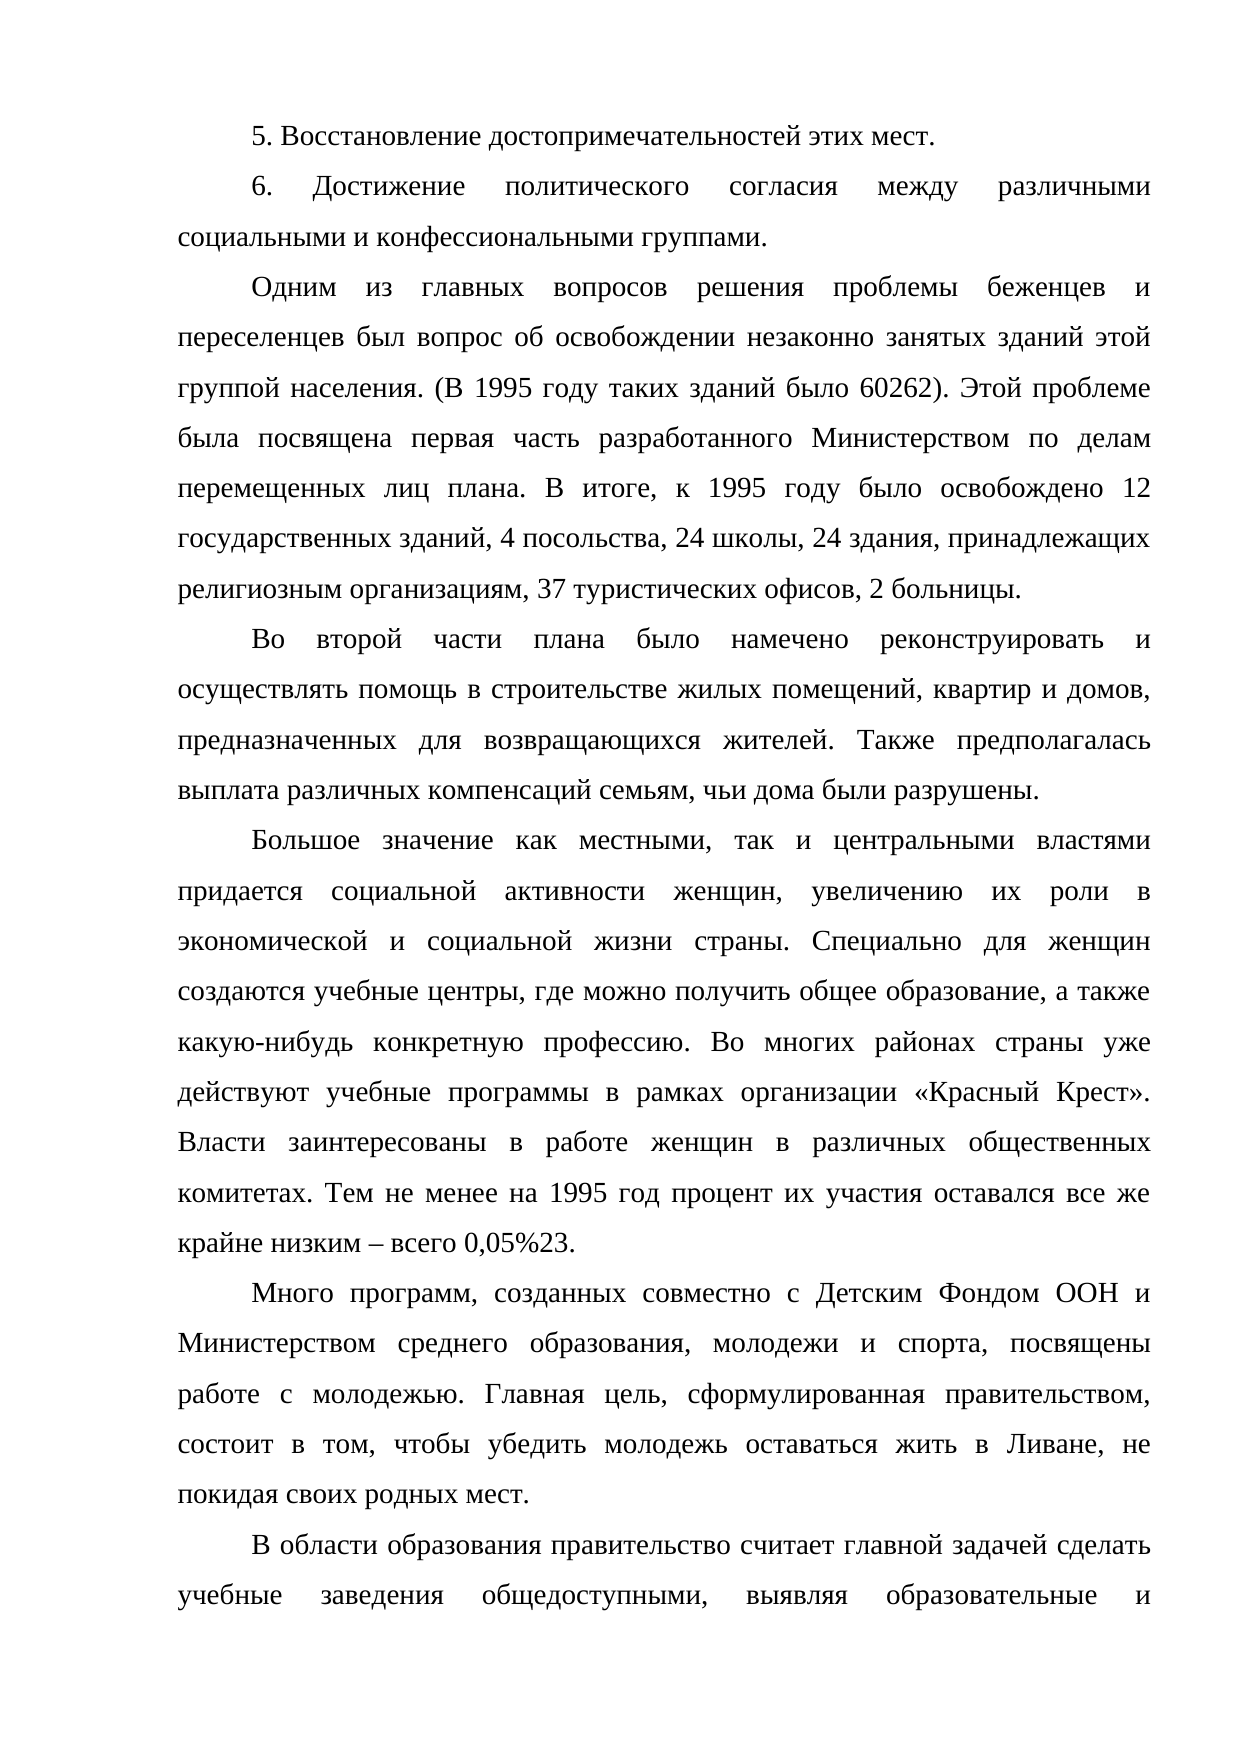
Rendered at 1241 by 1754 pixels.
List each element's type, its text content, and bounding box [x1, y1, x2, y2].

text 5. Восстановление достопримечательностей этих мест. [177, 118, 1152, 152]
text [177, 1527, 1152, 1611]
text 6. Достижение политического согласия между различными социальными и конфессиональными группами. [177, 168, 1152, 252]
text Большое значение как местными, так и центральными властями придается социальной активности женщин, увеличению их роли в экономической и социальной жизни страны. Специально для женщин создаются учебные центры, где можно получить общее образование, а также какую-нибудь конкретную профессию. Во многих районах страны уже действуют учебные программы в рамках организации «Красный Крест». Власти заинтересованы в работе женщин в различных общественных комитетах. Тем не менее на 1995 год процент их участия оставался все же крайне низким – всего 0,05%23. [177, 822, 1152, 1258]
text Много программ, созданных совместно с Детским Фондом ООН и Министерством среднего образования, молодежи и спорта, посвящены работе с молодежью. Главная цель, сформулированная правительством, состоит в том, чтобы убедить молодежь оставаться жить в Ливане, не покидая своих родных мест. [177, 1275, 1152, 1510]
text Одним из главных вопросов решения проблемы беженцев и переселенцев был вопрос об освобождении незаконно занятых зданий этой группой населения. (В 1995 году таких зданий было 60262). Этой проблеме была посвящена первая часть разработанного Министерством по делам перемещенных лиц плана. В итоге, к 1995 году было освобождено 12 государственных зданий, 4 посольства, 24 школы, 24 здания, принадлежащих религиозным организациям, 37 туристических офисов, 2 больницы. [177, 269, 1152, 604]
text Во второй части плана было намечено реконструировать и осуществлять помощь в строительстве жилых помещений, квартир и домов, предназначенных для возвращающихся жителей. Также предполагалась выплата различных компенсаций семьям, чьи дома были разрушены. [177, 621, 1152, 806]
